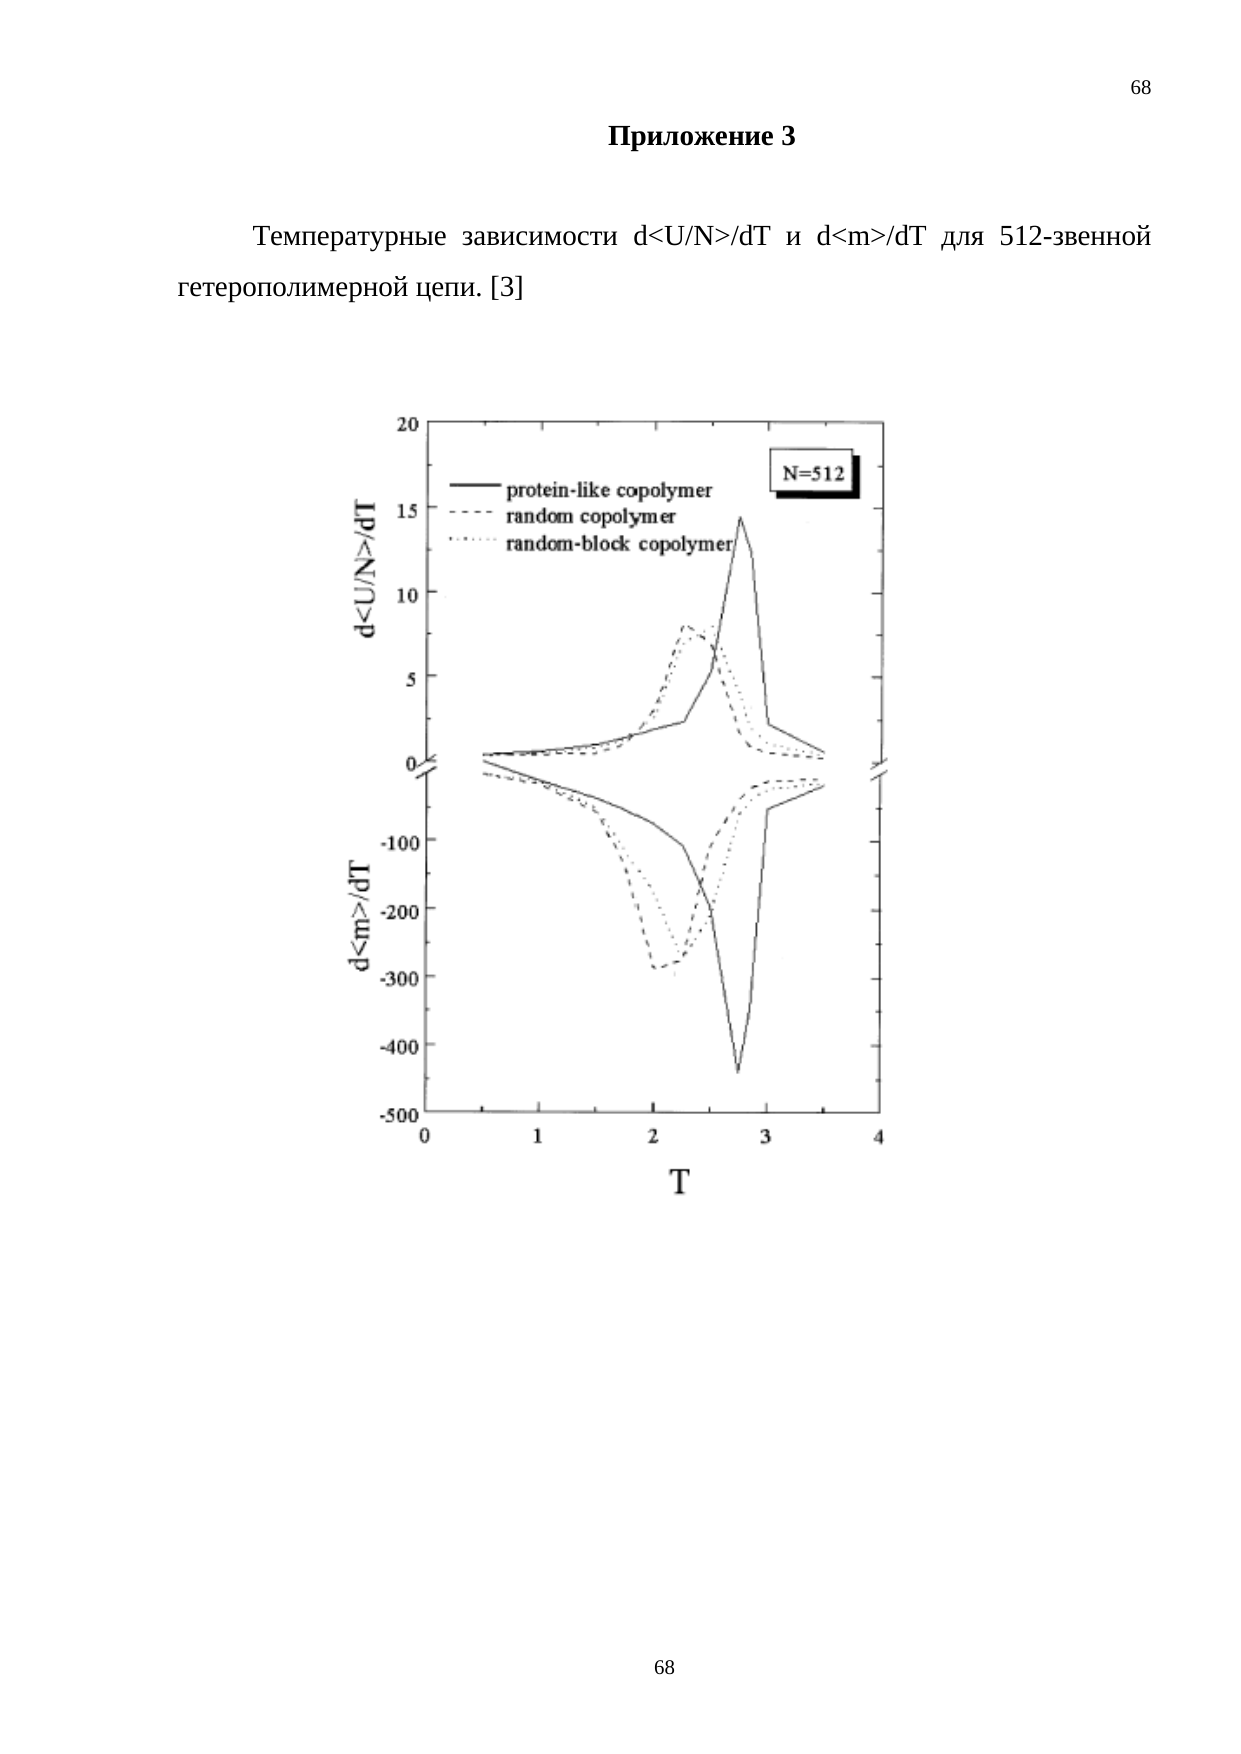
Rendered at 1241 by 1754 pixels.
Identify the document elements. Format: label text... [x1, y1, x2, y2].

picture [252, 369, 1020, 1206]
text Приложение 3 [177, 118, 1152, 152]
text Температурные зависимости d<U/N>/dT и d<m>/dT для 512-звенной гетерополимерной цепи. [3] [177, 219, 1152, 303]
